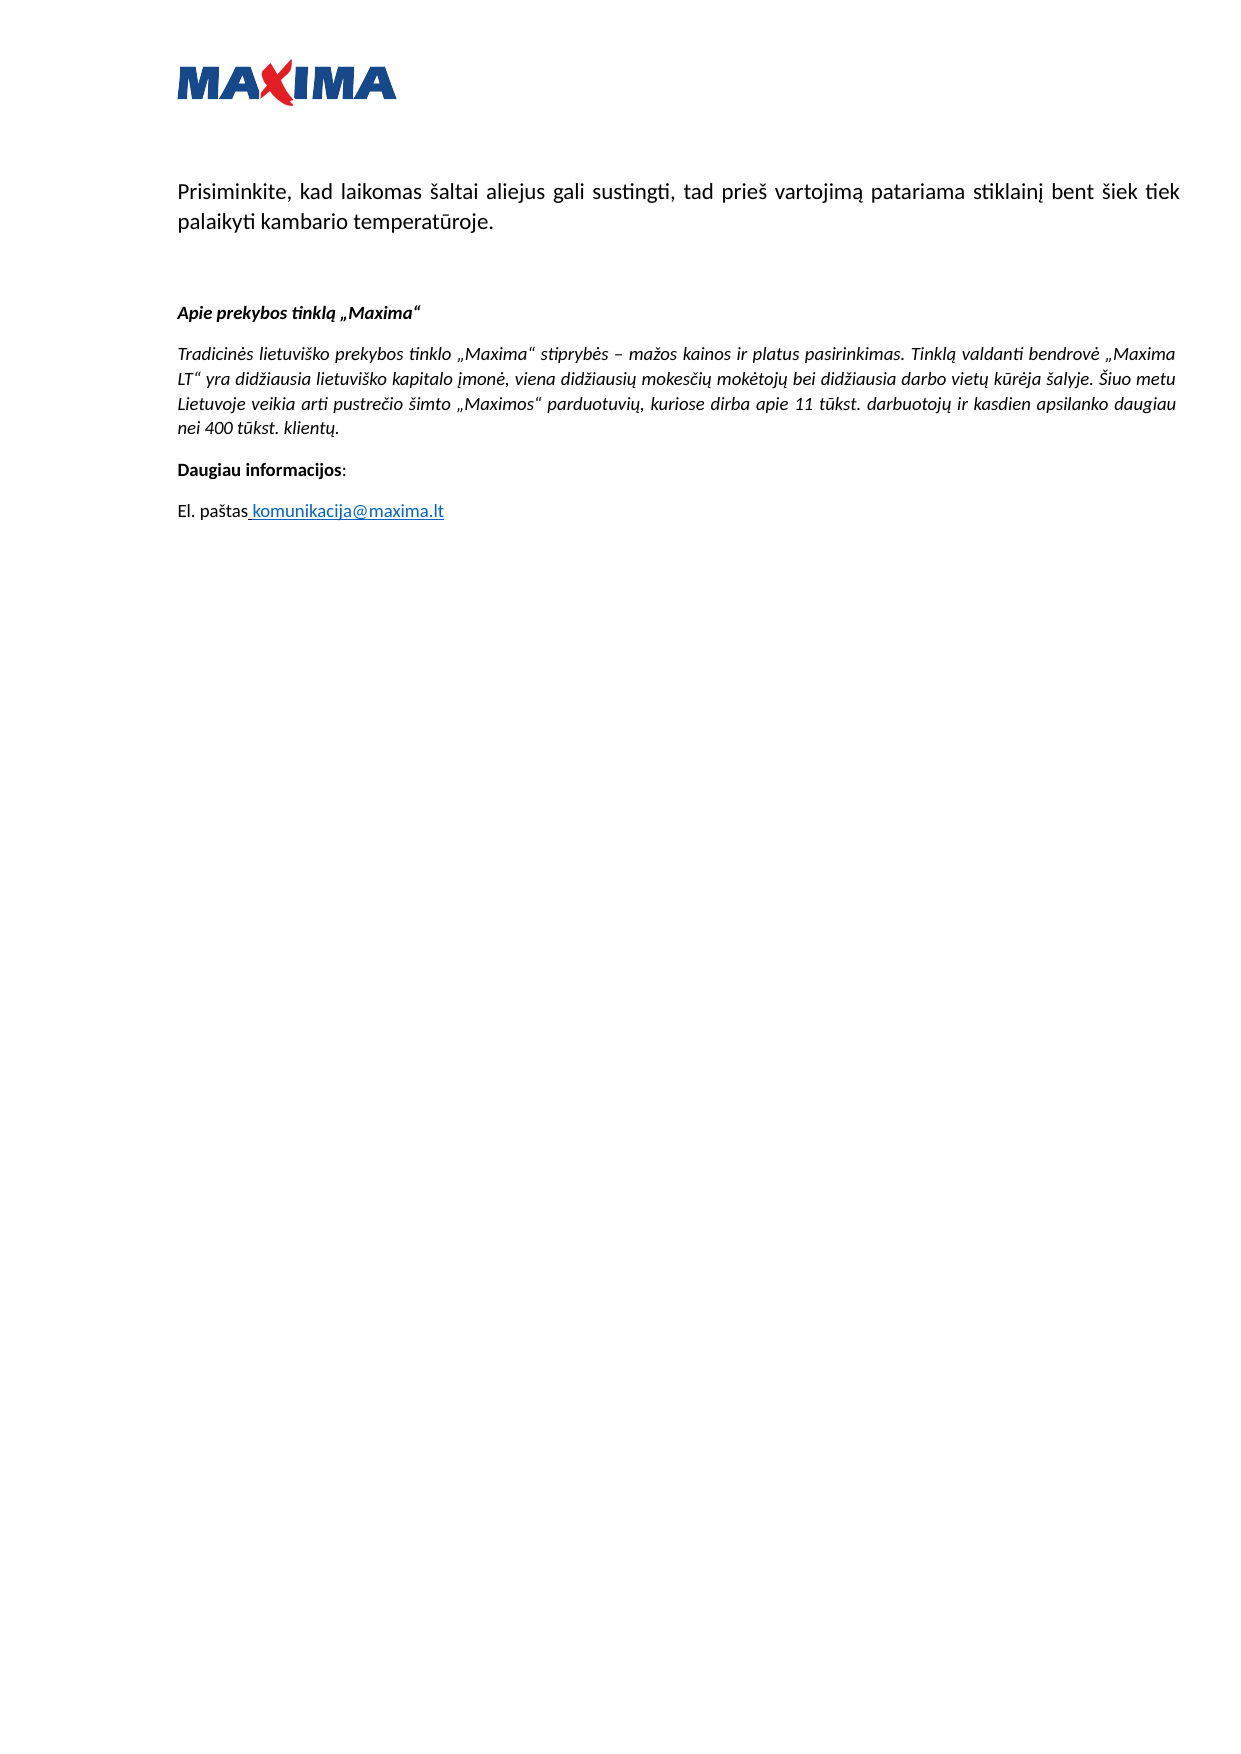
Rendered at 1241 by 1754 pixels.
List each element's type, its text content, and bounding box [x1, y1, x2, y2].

text Tradicinės lietuviško prekybos tinklo „Maxima“ stiprybės – mažos kainos ir platus pasirinkimas. Tinklą valdanti bendrovė „Maxima LT“ yra didžiausia lietuviško kapitalo įmonė, viena didžiausių mokesčių mokėtojų bei didžiausia darbo vietų kūrėja šalyje. Šiuo metu Lietuvoje veikia arti pustrečio šimto „Maximos“ parduotuvių, kuriose dirba apie 11 tūkst. darbuotojų ir kasdien apsilanko daugiau nei 400 tūkst. klientų. [177, 342, 1180, 439]
text Apie prekybos tinklą „Maxima“ [177, 301, 1181, 324]
text El. paštas komunikacija@maxima.lt [177, 499, 1137, 522]
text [177, 177, 1181, 235]
text Daugiau informacijos: [177, 458, 1180, 481]
picture [177, 59, 397, 107]
